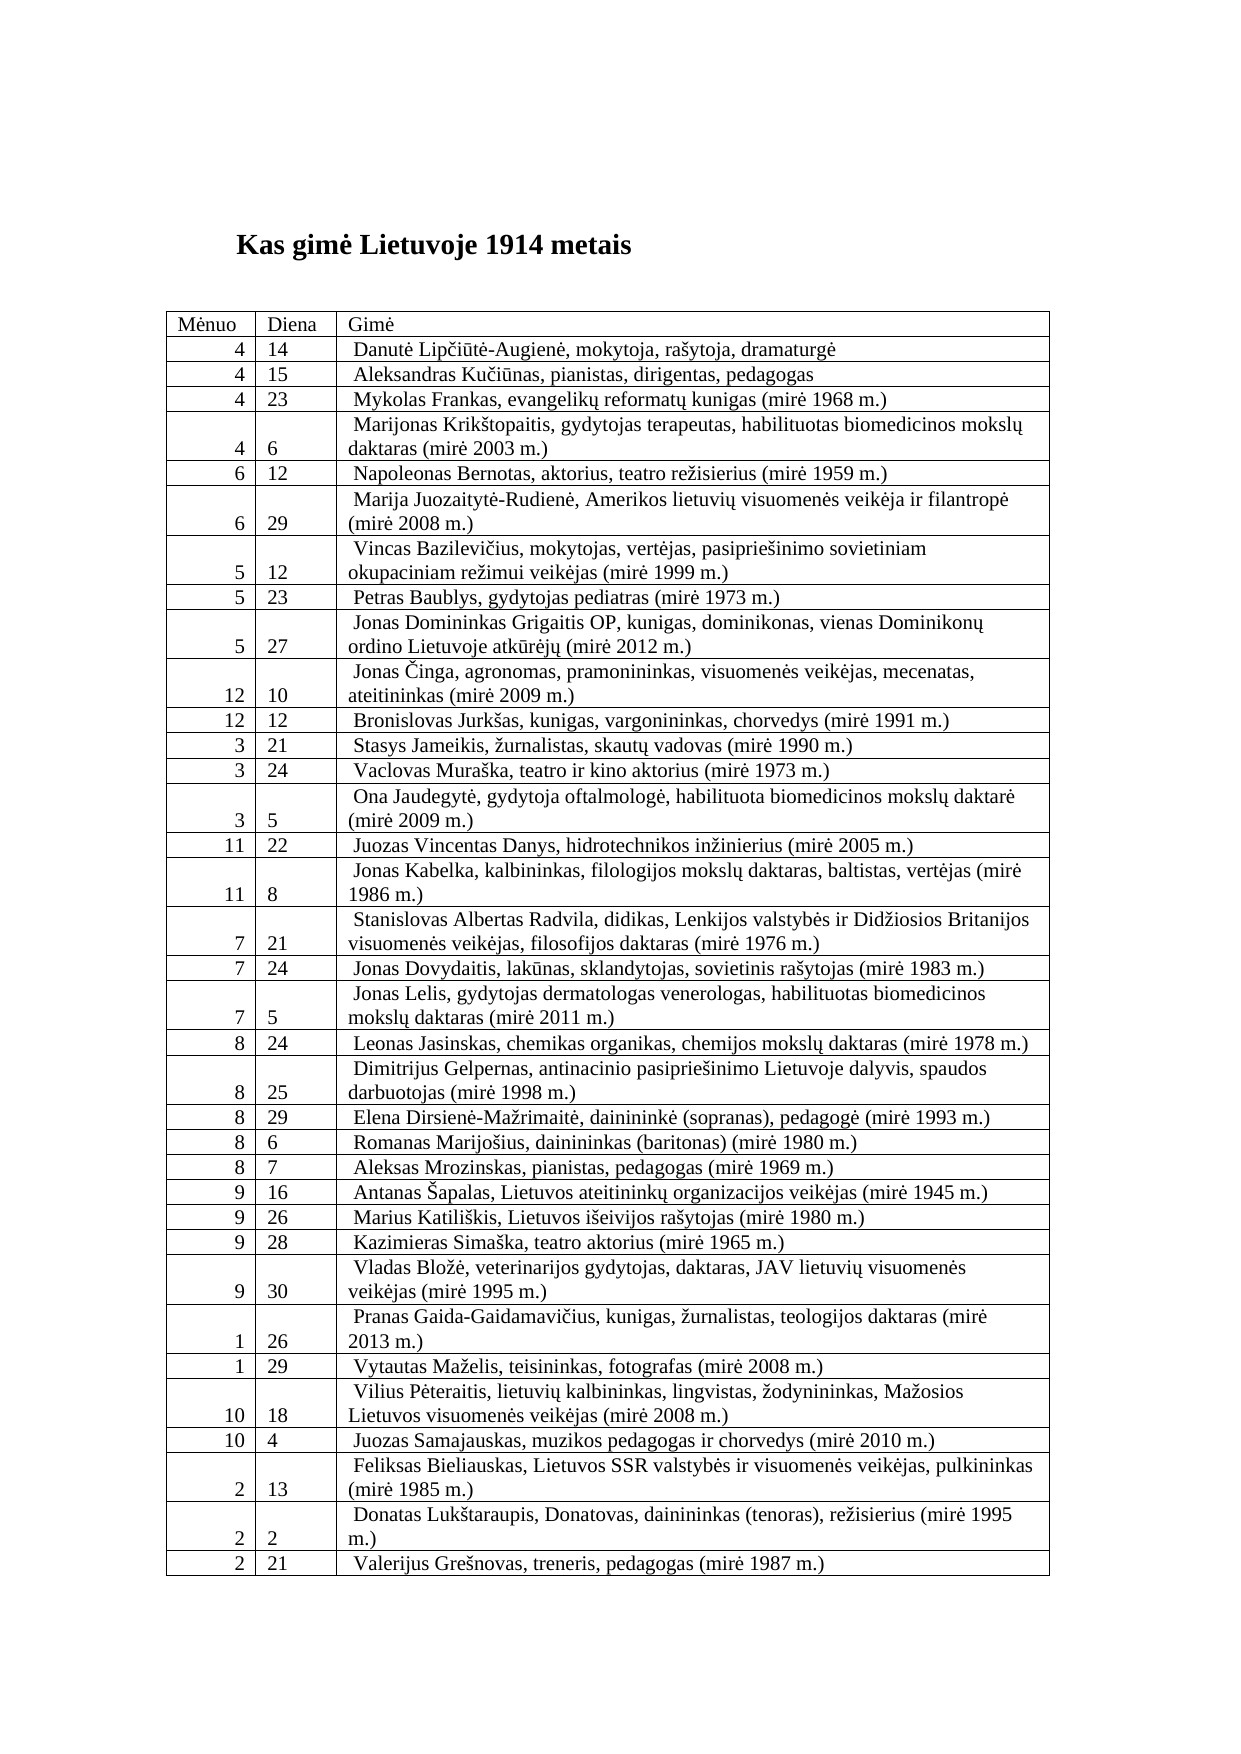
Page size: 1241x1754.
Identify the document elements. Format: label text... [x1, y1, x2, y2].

table_cell Jonas Činga, agronomas, pramonininkas, visuomenės veikėjas, mecenatas, ateitininkas (mirė 2009 m.) [337, 659, 1049, 707]
table_cell 26 [256, 1205, 336, 1229]
table_cell 21 [256, 1551, 336, 1575]
table_cell 2 [167, 1453, 255, 1501]
table_cell 7 [167, 907, 255, 955]
table_cell 8 [167, 1030, 255, 1054]
table_cell 10 [167, 1428, 255, 1452]
table_cell 5 [167, 610, 255, 658]
table_cell Bronislovas Jurkšas, kunigas, vargonininkas, chorvedys (mirė 1991 m.) [337, 708, 1049, 732]
table_cell 12 [256, 461, 336, 485]
table_cell 8 [167, 1056, 255, 1104]
table_header Gimė [337, 312, 1049, 336]
table_cell 26 [256, 1305, 336, 1353]
table_cell Jonas Dovydaitis, lakūnas, sklandytojas, sovietinis rašytojas (mirė 1983 m.) [337, 956, 1049, 980]
table_cell Feliksas Bieliauskas, Lietuvos SSR valstybės ir visuomenės veikėjas, pulkininkas (mirė 1985 m.) [337, 1453, 1049, 1501]
table_cell 13 [256, 1453, 336, 1501]
table_cell 3 [167, 759, 255, 782]
table_cell 6 [256, 412, 336, 460]
table_cell Donatas Lukštaraupis, Donatovas, dainininkas (tenoras), režisierius (mirė 1995 m.) [337, 1502, 1049, 1550]
table_cell 8 [256, 858, 336, 906]
table_cell Jonas Domininkas Grigaitis OP, kunigas, dominikonas, vienas Dominikonų ordino Lietuvoje atkūrėjų (mirė 2012 m.) [337, 610, 1049, 658]
table_cell 5 [256, 981, 336, 1029]
table_cell 8 [167, 1155, 255, 1179]
table_cell 12 [167, 659, 255, 707]
table_cell 1 [167, 1305, 255, 1353]
table_cell 6 [256, 1130, 336, 1154]
table_cell 10 [167, 1379, 255, 1427]
table_cell 24 [256, 759, 336, 782]
table_cell 1 [167, 1354, 255, 1378]
table_header Diena [256, 312, 336, 336]
table_cell Vincas Bazilevičius, mokytojas, vertėjas, pasipriešinimo sovietiniam okupaciniam režimui veikėjas (mirė 1999 m.) [337, 536, 1049, 584]
table_cell Juozas Samajauskas, muzikos pedagogas ir chorvedys (mirė 2010 m.) [337, 1428, 1049, 1452]
table_cell 8 [167, 1105, 255, 1129]
table_cell 4 [256, 1428, 336, 1452]
table_cell 7 [167, 956, 255, 980]
table_cell 10 [256, 659, 336, 707]
table_cell Romanas Marijošius, dainininkas (baritonas) (mirė 1980 m.) [337, 1130, 1049, 1154]
table_cell 30 [256, 1255, 336, 1303]
table_cell Stanislovas Albertas Radvila, didikas, Lenkijos valstybės ir Didžiosios Britanijos visuomenės veikėjas, filosofijos daktaras (mirė 1976 m.) [337, 907, 1049, 955]
table_cell 14 [256, 337, 336, 361]
table_cell 29 [256, 1354, 336, 1378]
table_cell 5 [167, 585, 255, 609]
table_cell 21 [256, 907, 336, 955]
table_cell Vladas Bložė, veterinarijos gydytojas, daktaras, JAV lietuvių visuomenės veikėjas (mirė 1995 m.) [337, 1255, 1049, 1303]
table_cell 27 [256, 610, 336, 658]
table_cell 4 [167, 362, 255, 386]
table_cell 3 [167, 784, 255, 832]
table_cell 5 [167, 536, 255, 584]
table_cell Aleksas Mrozinskas, pianistas, pedagogas (mirė 1969 m.) [337, 1155, 1049, 1179]
table_cell 18 [256, 1379, 336, 1427]
table_cell Danutė Lipčiūtė-Augienė, mokytoja, rašytoja, dramaturgė [337, 337, 1049, 361]
table_cell 6 [167, 461, 255, 485]
table_cell Jonas Kabelka, kalbininkas, filologijos mokslų daktaras, baltistas, vertėjas (mirė 1986 m.) [337, 858, 1049, 906]
table_header Mėnuo [167, 312, 255, 336]
table_cell Vaclovas Muraška, teatro ir kino aktorius (mirė 1973 m.) [337, 759, 1049, 782]
table_cell 12 [256, 708, 336, 732]
table_cell 12 [167, 708, 255, 732]
table_cell Mykolas Frankas, evangelikų reformatų kunigas (mirė 1968 m.) [337, 387, 1049, 411]
table_cell 23 [256, 387, 336, 411]
table_cell Juozas Vincentas Danys, hidrotechnikos inžinierius (mirė 2005 m.) [337, 833, 1049, 857]
table_cell Vytautas Maželis, teisininkas, fotografas (mirė 2008 m.) [337, 1354, 1049, 1378]
table_cell 24 [256, 1030, 336, 1054]
subtitle Kas gimė Lietuvoje 1914 metais [177, 227, 1181, 261]
table_cell Jonas Lelis, gydytojas dermatologas venerologas, habilituotas biomedicinos mokslų daktaras (mirė 2011 m.) [337, 981, 1049, 1029]
table_cell 9 [167, 1205, 255, 1229]
table_cell 23 [256, 585, 336, 609]
table_cell Leonas Jasinskas, chemikas organikas, chemijos mokslų daktaras (mirė 1978 m.) [337, 1030, 1049, 1054]
table_cell 15 [256, 362, 336, 386]
table_cell 2 [256, 1502, 336, 1550]
table_cell 9 [167, 1255, 255, 1303]
table_cell 11 [167, 833, 255, 857]
table_cell Dimitrijus Gelpernas, antinacinio pasipriešinimo Lietuvoje dalyvis, spaudos darbuotojas (mirė 1998 m.) [337, 1056, 1049, 1104]
table_cell 3 [167, 733, 255, 757]
table_cell 4 [167, 387, 255, 411]
table_cell 29 [256, 1105, 336, 1129]
table_cell 7 [256, 1155, 336, 1179]
table_cell 2 [167, 1502, 255, 1550]
table_cell 5 [256, 784, 336, 832]
table_cell 11 [167, 858, 255, 906]
table_cell 7 [167, 981, 255, 1029]
table_cell 9 [167, 1180, 255, 1204]
table_cell Valerijus Grešnovas, treneris, pedagogas (mirė 1987 m.) [337, 1551, 1049, 1575]
table_cell 6 [167, 486, 255, 534]
table_cell 25 [256, 1056, 336, 1104]
table_cell 29 [256, 486, 336, 534]
table_cell Marijonas Krikštopaitis, gydytojas terapeutas, habilituotas biomedicinos mokslų daktaras (mirė 2003 m.) [337, 412, 1049, 460]
table_cell Vilius Pėteraitis, lietuvių kalbininkas, lingvistas, žodynininkas, Mažosios Lietuvos visuomenės veikėjas (mirė 2008 m.) [337, 1379, 1049, 1427]
table_cell 2 [167, 1551, 255, 1575]
table_cell 9 [167, 1230, 255, 1254]
table_cell 4 [167, 337, 255, 361]
table_cell Antanas Šapalas, Lietuvos ateitininkų organizacijos veikėjas (mirė 1945 m.) [337, 1180, 1049, 1204]
table_cell 8 [167, 1130, 255, 1154]
table_cell 28 [256, 1230, 336, 1254]
table_cell Marius Katiliškis, Lietuvos išeivijos rašytojas (mirė 1980 m.) [337, 1205, 1049, 1229]
table_cell 22 [256, 833, 336, 857]
table_cell Marija Juozaitytė-Rudienė, Amerikos lietuvių visuomenės veikėja ir filantropė (mirė 2008 m.) [337, 486, 1049, 534]
table_cell Ona Jaudegytė, gydytoja oftalmologė, habilituota biomedicinos mokslų daktarė (mirė 2009 m.) [337, 784, 1049, 832]
table_cell Stasys Jameikis, žurnalistas, skautų vadovas (mirė 1990 m.) [337, 733, 1049, 757]
table_cell Aleksandras Kučiūnas, pianistas, dirigentas, pedagogas [337, 362, 1049, 386]
table_cell Petras Baublys, gydytojas pediatras (mirė 1973 m.) [337, 585, 1049, 609]
table_cell Pranas Gaida-Gaidamavičius, kunigas, žurnalistas, teologijos daktaras (mirė 2013 m.) [337, 1305, 1049, 1353]
table_cell 16 [256, 1180, 336, 1204]
table_cell Napoleonas Bernotas, aktorius, teatro režisierius (mirė 1959 m.) [337, 461, 1049, 485]
table_cell Elena Dirsienė-Mažrimaitė, dainininkė (sopranas), pedagogė (mirė 1993 m.) [337, 1105, 1049, 1129]
table_cell 12 [256, 536, 336, 584]
table_cell 21 [256, 733, 336, 757]
table_cell 4 [167, 412, 255, 460]
table_cell Kazimieras Simaška, teatro aktorius (mirė 1965 m.) [337, 1230, 1049, 1254]
table_cell 24 [256, 956, 336, 980]
